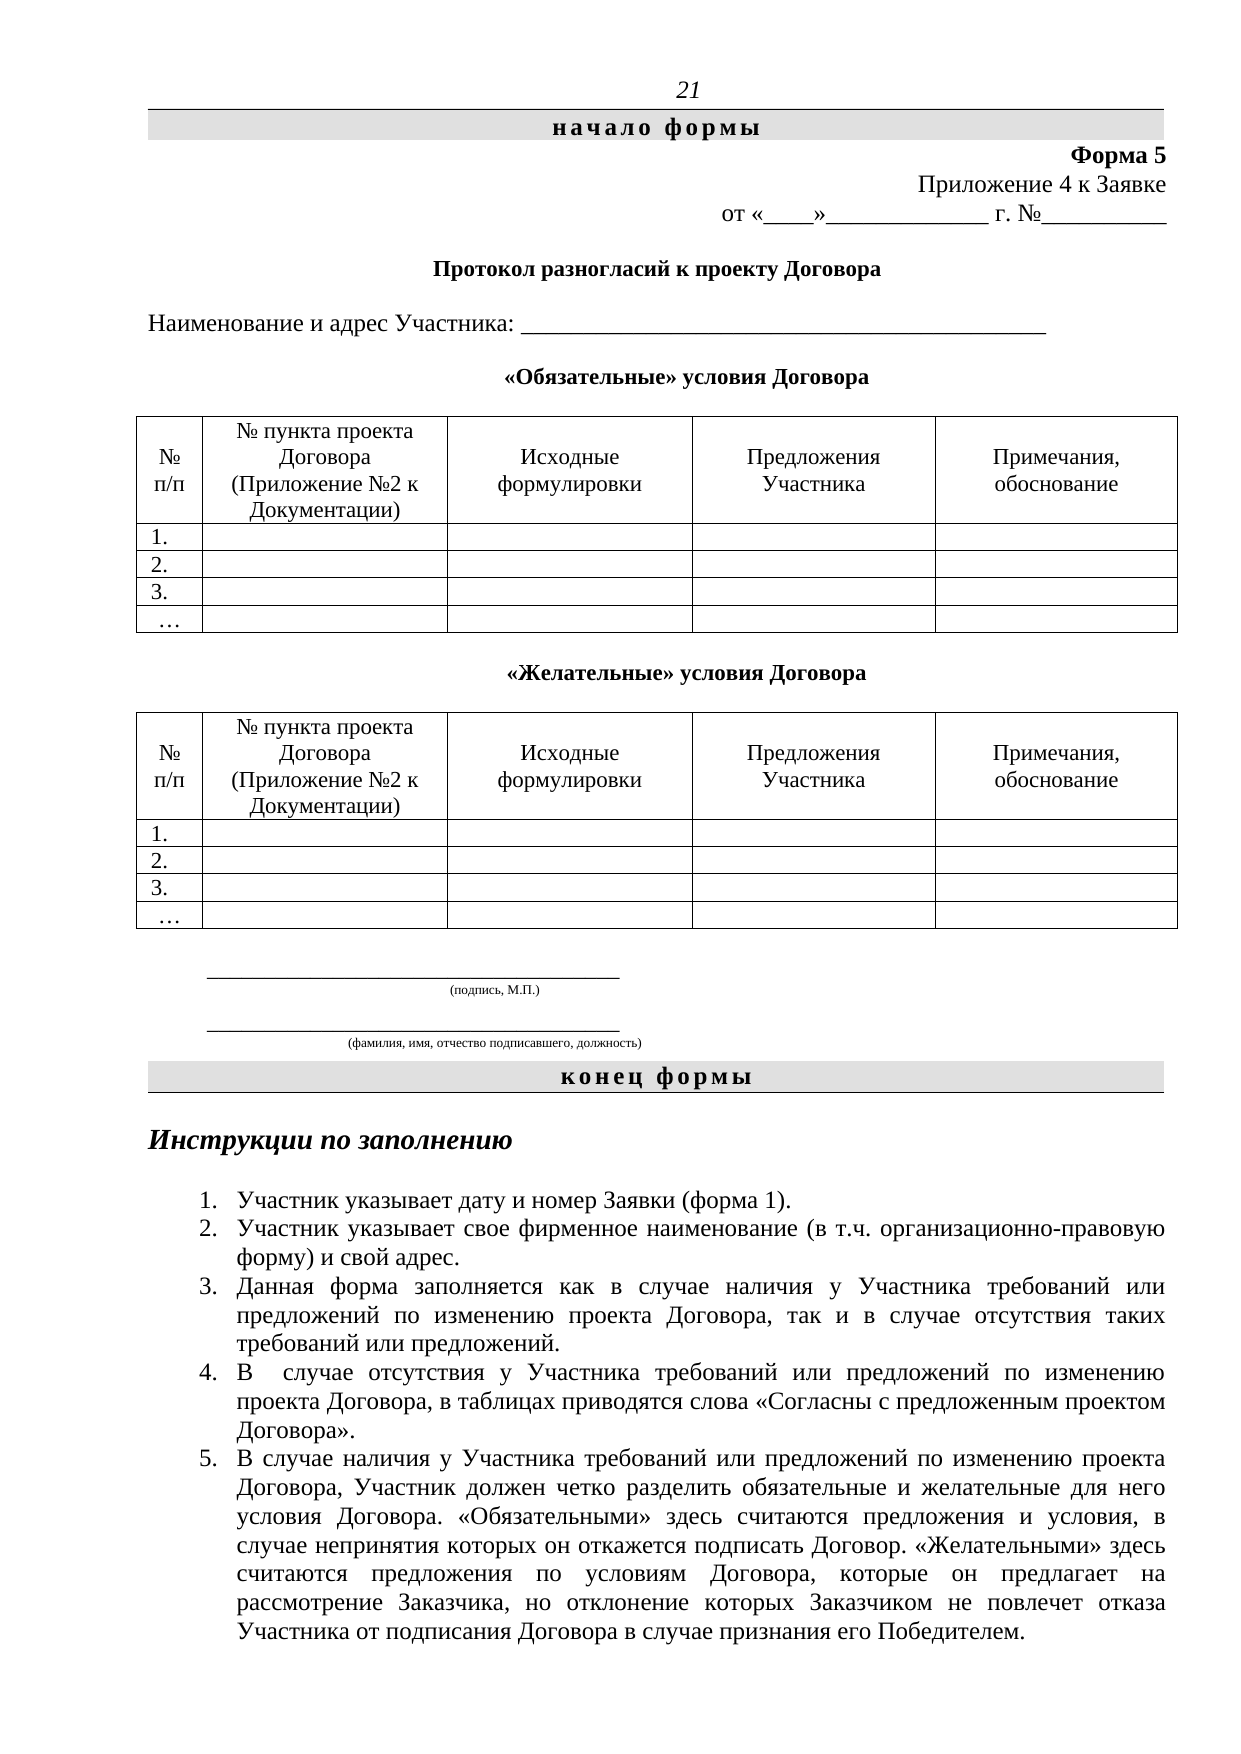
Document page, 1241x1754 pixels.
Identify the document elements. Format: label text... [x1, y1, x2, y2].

table_cell [203, 847, 447, 873]
table_cell [448, 578, 692, 604]
table_cell [203, 551, 447, 577]
text «Желательные» условия Договора [148, 659, 1166, 686]
list Участник указывает дату и номер Заявки (форма 1). [199, 1185, 1166, 1213]
text конец формы [148, 1061, 1164, 1092]
table_cell [137, 847, 202, 873]
table_header Предложения Участника [693, 417, 935, 522]
table_header № п/п [137, 713, 202, 818]
table_header Примечания, обоснование [936, 417, 1177, 522]
text (фамилия, имя, отчество подписавшего, должность) [148, 1034, 783, 1061]
text (подпись, М.П.) [148, 982, 783, 1008]
table_cell [448, 551, 692, 577]
text ____________________________________ [148, 1008, 1166, 1034]
table_cell [936, 820, 1177, 846]
table_cell [936, 874, 1177, 901]
table_cell [693, 524, 935, 550]
table_cell [203, 606, 447, 632]
table_cell [203, 578, 447, 604]
table_cell [693, 820, 935, 846]
table_cell [693, 578, 935, 604]
table_cell [448, 820, 692, 846]
table_cell [693, 874, 935, 901]
table_cell [936, 524, 1177, 550]
text начало формы [148, 110, 1164, 140]
text ____________________________________ [148, 956, 1166, 982]
table_header № пункта проекта Договора (Приложение №2 к Документации) [203, 713, 447, 818]
table_cell [936, 578, 1177, 604]
table_cell [203, 820, 447, 846]
table_cell [693, 902, 935, 928]
table_cell [936, 847, 1177, 873]
text «Обязательные» условия Договора [148, 363, 1166, 389]
list Участник указывает свое фирменное наименование (в т.ч. организационно-правовую форму) и свой адрес. [199, 1213, 1166, 1271]
table_header Предложения Участника [693, 713, 935, 818]
table_cell [448, 606, 692, 632]
table_cell [137, 874, 202, 901]
text Форма 5 [148, 140, 1166, 169]
list В случае наличия у Участника требований или предложений по изменению проекта Договора, Участник должен четко разделить обязательные и желательные для него условия Договора. «Обязательными» здесь считаются предложения и условия, в случае непринятия которых он откажется подписать Договор. «Желательными» здесь считаются предложения по условиям Договора, которые он предлагает на рассмотрение Заказчика, но отклонение которых Заказчиком не повлечет отказа Участника от подписания Договора в случае признания его Победителем. [199, 1443, 1166, 1645]
table_cell [448, 902, 692, 928]
table_cell [936, 606, 1177, 632]
list Данная форма заполняется как в случае наличия у Участника требований или предложений по изменению проекта Договора, так и в случае отсутствия таких требований или предложений. [199, 1271, 1166, 1357]
table_cell [693, 847, 935, 873]
table_cell [448, 524, 692, 550]
table_cell [448, 847, 692, 873]
table_cell … [137, 606, 202, 632]
table_cell [448, 874, 692, 901]
table_cell [203, 874, 447, 901]
table_header Примечания, обоснование [936, 713, 1177, 818]
text Протокол разногласий к проекту Договора [148, 255, 1166, 282]
table_cell [203, 524, 447, 550]
table_cell [137, 551, 202, 577]
table_cell [693, 551, 935, 577]
list В случае отсутствия у Участника требований или предложений по изменению проекта Договора, в таблицах приводятся слова «Согласны с предложенным проектом Договора». [199, 1357, 1166, 1443]
table_header № п/п [137, 417, 202, 522]
table_cell [137, 820, 202, 846]
table_cell [936, 551, 1177, 577]
text Инструкции по заполнению [148, 1122, 1166, 1156]
table_header Исходные формулировки [448, 713, 692, 818]
table_cell [137, 578, 202, 604]
table_cell … [137, 902, 202, 928]
table_cell [203, 902, 447, 928]
text Приложение 4 к Заявке от «____»_____________ г. №__________ [148, 169, 1166, 227]
table_cell [936, 902, 1177, 928]
table_cell [137, 524, 202, 550]
table_header Исходные формулировки [448, 417, 692, 522]
text Наименование и адрес Участника: __________________________________________ [148, 308, 1166, 337]
table_header № пункта проекта Договора (Приложение №2 к Документации) [203, 417, 447, 522]
table_cell [693, 606, 935, 632]
